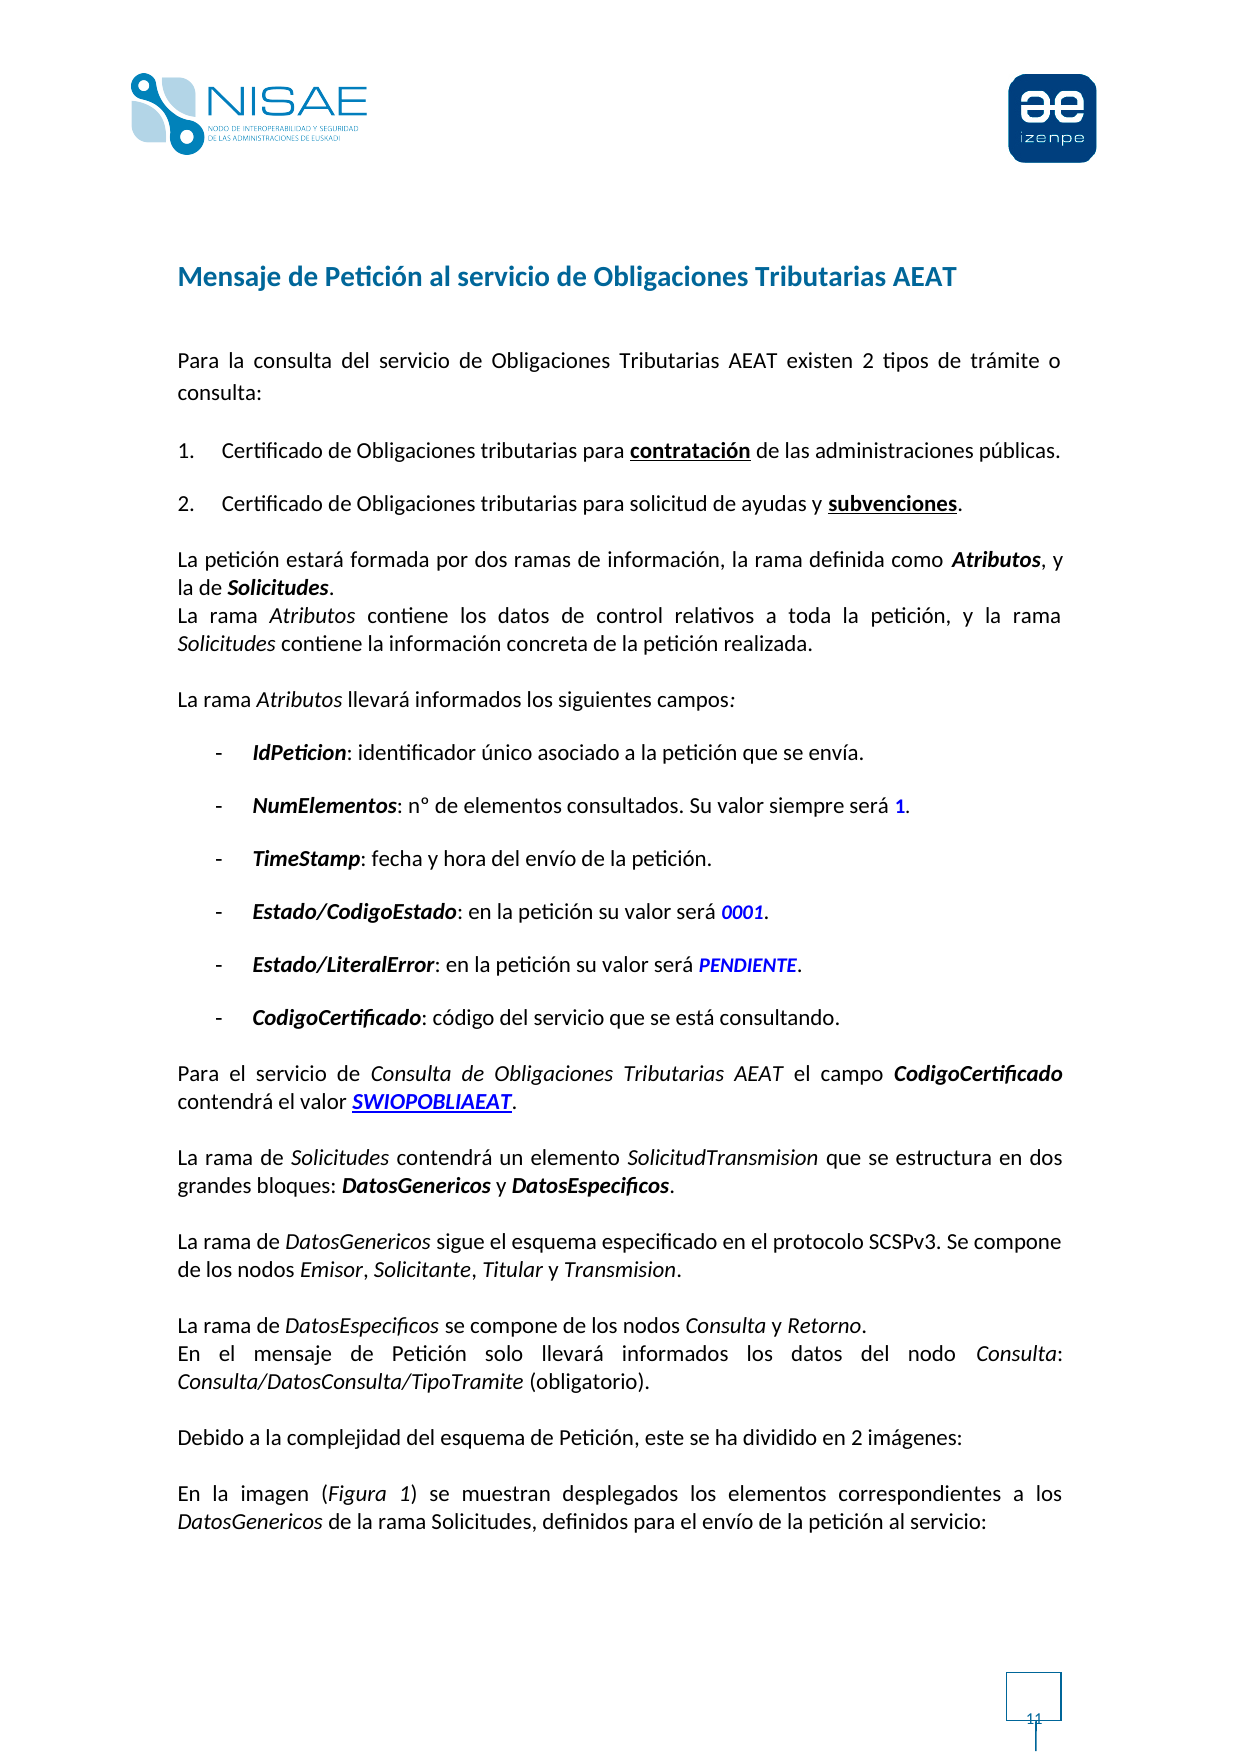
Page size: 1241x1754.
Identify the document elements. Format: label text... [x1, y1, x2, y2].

text Para la consulta del servicio de Obligaciones Tributarias AEAT existen 2 tipos de trámite o consulta: [177, 346, 1063, 407]
list TimeStamp: fecha y hora del envío de la petición. [215, 844, 1063, 872]
list NumElementos: nº de elementos consultados. Su valor siempre será 1. [215, 791, 1063, 819]
list Certificado de Obligaciones tributarias para contratación de las administraciones públicas. [177, 436, 1063, 464]
text En el mensaje de Petición solo llevará informados los datos del nodo Consulta: Consulta/DatosConsulta/TipoTramite (obligatorio). [177, 1339, 1063, 1395]
list IdPeticion: identificador único asociado a la petición que se envía. [215, 738, 1063, 766]
list Estado/CodigoEstado: en la petición su valor será 0001. [215, 897, 1063, 925]
list Certificado de Obligaciones tributarias para solicitud de ayudas y subvenciones. [177, 489, 1063, 517]
picture [118, 73, 180, 155]
picture [181, 131, 193, 143]
text La petición estará formada por dos ramas de información, la rama definida como Atributos, y la de Solicitudes. [177, 545, 1063, 601]
text La rama Atributos contiene los datos de control relativos a toda la petición, y la rama Solicitudes contiene la información concreta de la petición realizada. [177, 601, 1063, 657]
text Para el servicio de Consulta de Obligaciones Tributarias AEAT el campo CodigoCertificado contendrá el valor SWIOPOBLIAEAT. [177, 1059, 1063, 1115]
text La rama de Solicitudes contendrá un elemento SolicitudTransmision que se estructura en dos grandes bloques: DatosGenericos y DatosEspecificos. [177, 1143, 1063, 1199]
picture [1007, 74, 1097, 163]
text La rama de DatosEspecificos se compone de los nodos Consulta y Retorno. [177, 1311, 1063, 1339]
text En la imagen (Figura 1) se muestran desplegados los elementos correspondientes a los DatosGenericos de la rama Solicitudes, definidos para el envío de la petición al servicio: [177, 1479, 1063, 1535]
picture [139, 81, 148, 90]
text La rama Atributos llevará informados los siguientes campos: [177, 685, 1063, 713]
text La rama de DatosGenericos sigue el esquema especificado en el protocolo SCSPv3. Se compone de los nodos Emisor, Solicitante, Titular y Transmision. [177, 1227, 1063, 1283]
text Mensaje de Petición al servicio de Obligaciones Tributarias AEAT [177, 258, 1063, 293]
list CodigoCertificado: código del servicio que se está consultando. [215, 1003, 1063, 1031]
list Estado/LiteralError: en la petición su valor será PENDIENTE. [215, 950, 1063, 978]
text Debido a la complejidad del esquema de Petición, este se ha dividido en 2 imágenes: [177, 1423, 1063, 1451]
picture [149, 73, 386, 155]
